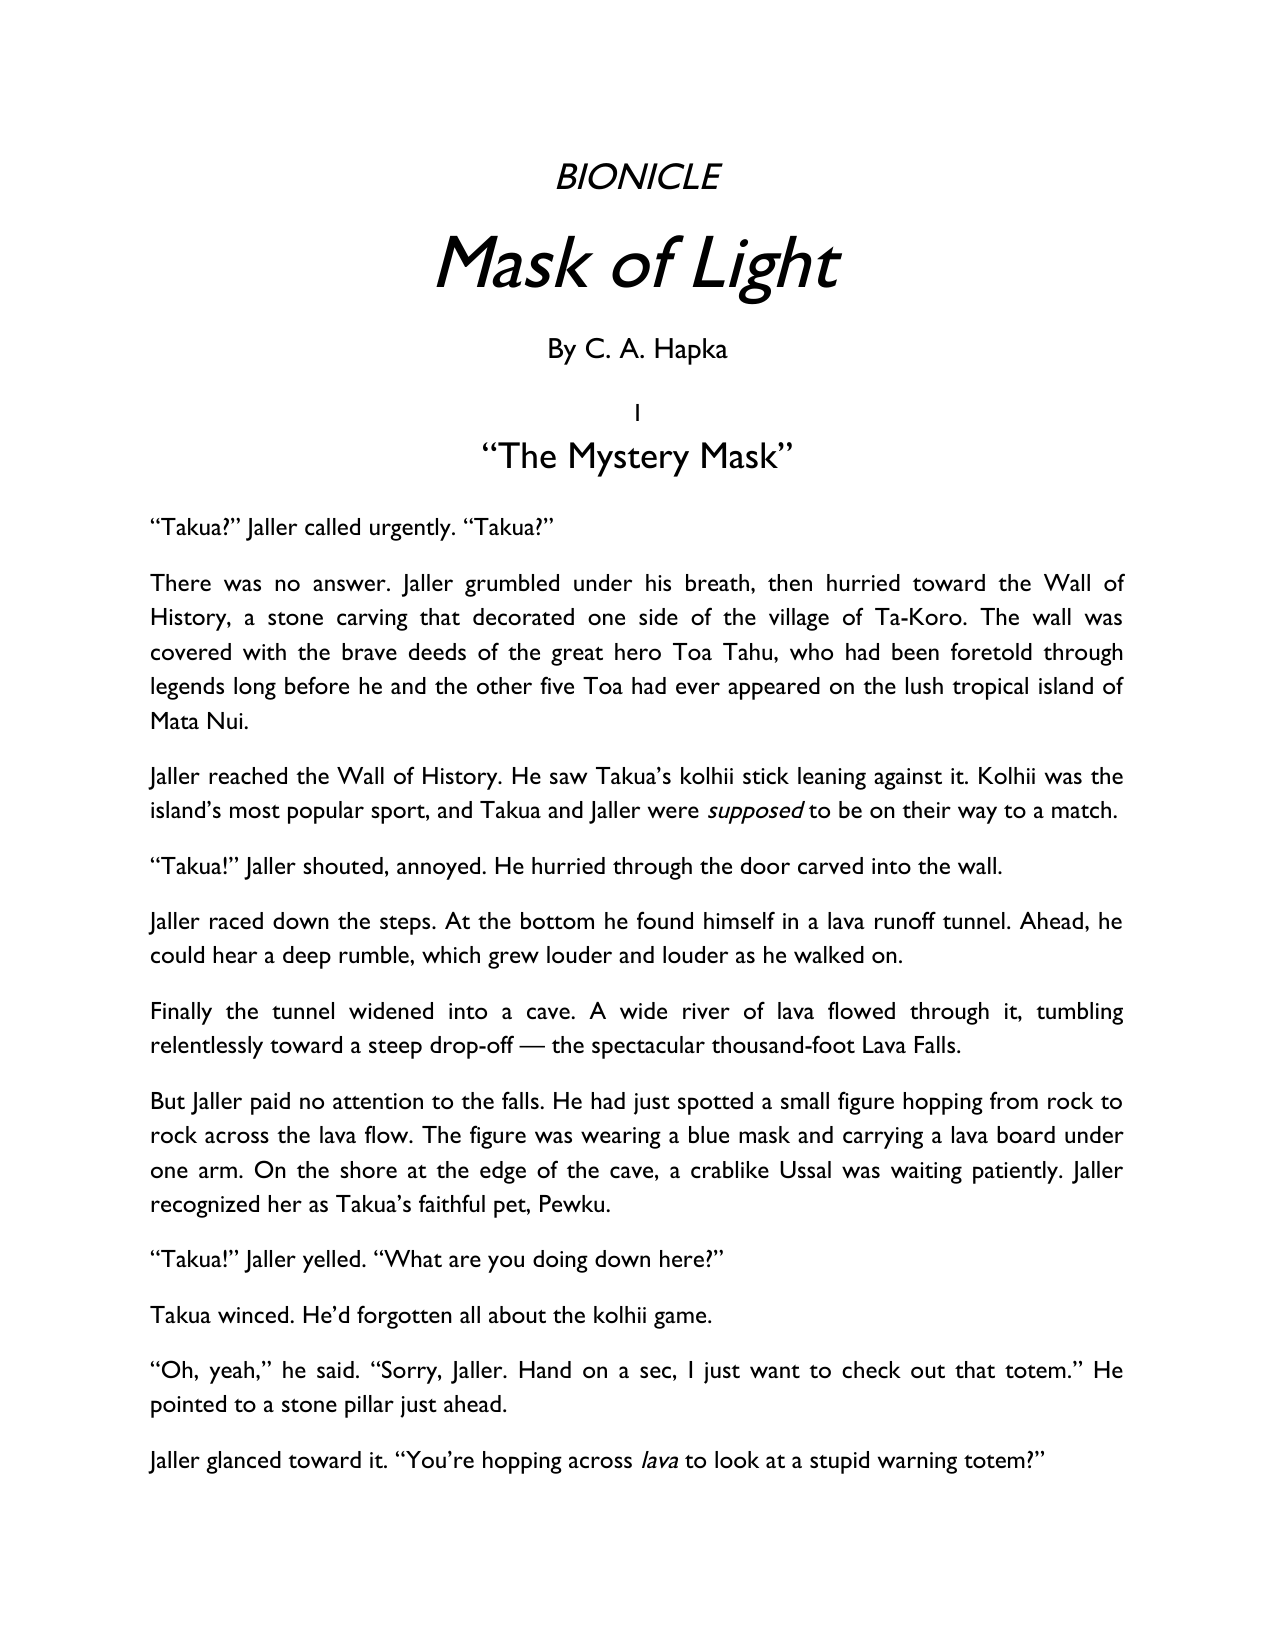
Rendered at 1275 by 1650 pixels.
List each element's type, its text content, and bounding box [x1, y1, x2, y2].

text By C. A. Hapka [150, 328, 1125, 368]
text “The Mystery Mask” [150, 429, 1125, 481]
text “Takua!” Jaller yelled. “What are you doing down here?” [150, 1242, 1125, 1276]
text But Jaller paid no attention to the falls. He had just spotted a small figure hopping from rock to rock across the lava flow. The figure was wearing a blue mask and carrying a lava board under one arm. On the shore at the edge of the cave, a crablike Ussal was waiting patiently. Jaller recognized her as Takua’s faithful pet, Pewku. [150, 1083, 1125, 1221]
text Takua winced. He’d forgotten all about the kolhii game. [150, 1297, 1125, 1331]
text “Takua?” Jaller called urgently. “Takua?” [150, 510, 1125, 544]
text Jaller raced down the steps. At the bottom he found himself in a lava runoff tunnel. Ahead, he could hear a deep rumble, which grew louder and louder as he walked on. [150, 903, 1125, 972]
text There was no answer. Jaller grumbled under his breath, then hurried toward the Wall of History, a stone carving that decorated one side of the village of Ta-Koro. The wall was covered with the brave deeds of the great hero Toa Tahu, who had been foretold through legends long before he and the other five Toa had ever appeared on the lush tropical island of Mata Nui. [150, 565, 1125, 737]
text Mask of Light [150, 209, 1125, 313]
text BIONICLE [150, 150, 1125, 202]
text Jaller glanced toward it. “You’re hopping across lava to look at a stupid warning totem?” [150, 1442, 1125, 1477]
text “Oh, yeah,” he said. “Sorry, Jaller. Hand on a sec, I just want to check out that totem.” He pointed to a stone pillar just ahead. [150, 1352, 1125, 1421]
text 1 [150, 395, 1125, 429]
text Finally the tunnel widened into a cave. A wide river of lava flowed through it, tumbling relentlessly toward a steep drop-off — the spectacular thousand-foot Lava Falls. [150, 993, 1125, 1062]
text Jaller reached the Wall of History. He saw Takua’s kolhii stick leaning against it. Kolhii was the island’s most popular sport, and Takua and Jaller were supposed to be on their way to a match. [150, 758, 1125, 827]
text “Takua!” Jaller shouted, annoyed. He hurried through the door carved into the wall. [150, 848, 1125, 882]
